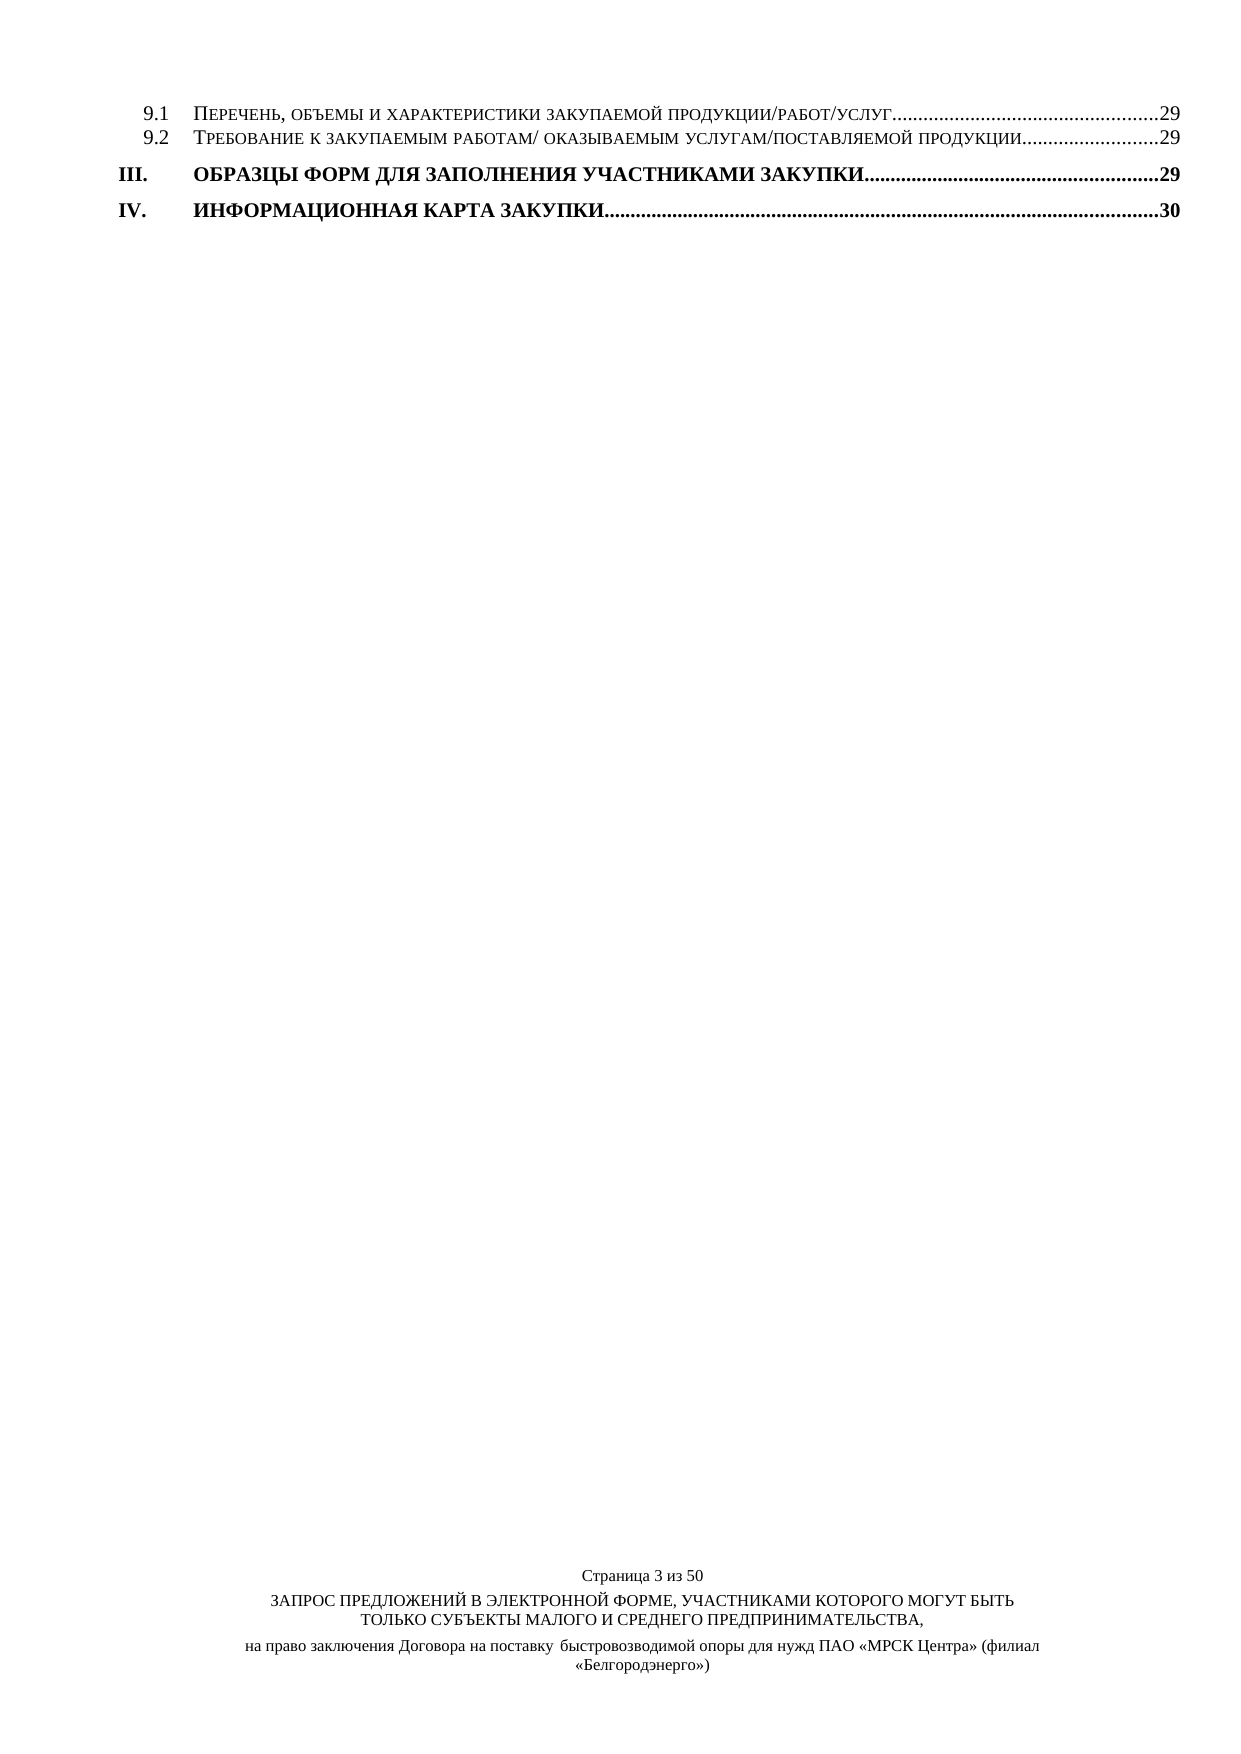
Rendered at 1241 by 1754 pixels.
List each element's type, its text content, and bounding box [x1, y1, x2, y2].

text III. ОБРАЗЦЫ ФОРМ ДЛЯ ЗАПОЛНЕНИЯ УЧАСТНИКАМИ ЗАКУПКИ 29 [118, 162, 1181, 186]
text 9.2 Требование к закупаемым работам/ оказываемым услугам/поставляемой продукции 29 [143, 125, 1181, 149]
text 9.1 Перечень, объемы и характеристики закупаемой продукции/работ/услуг 29 [143, 101, 1181, 125]
text IV. ИНФОРМАЦИОННАЯ КАРТА ЗАКУПКИ 30 [118, 198, 1181, 222]
